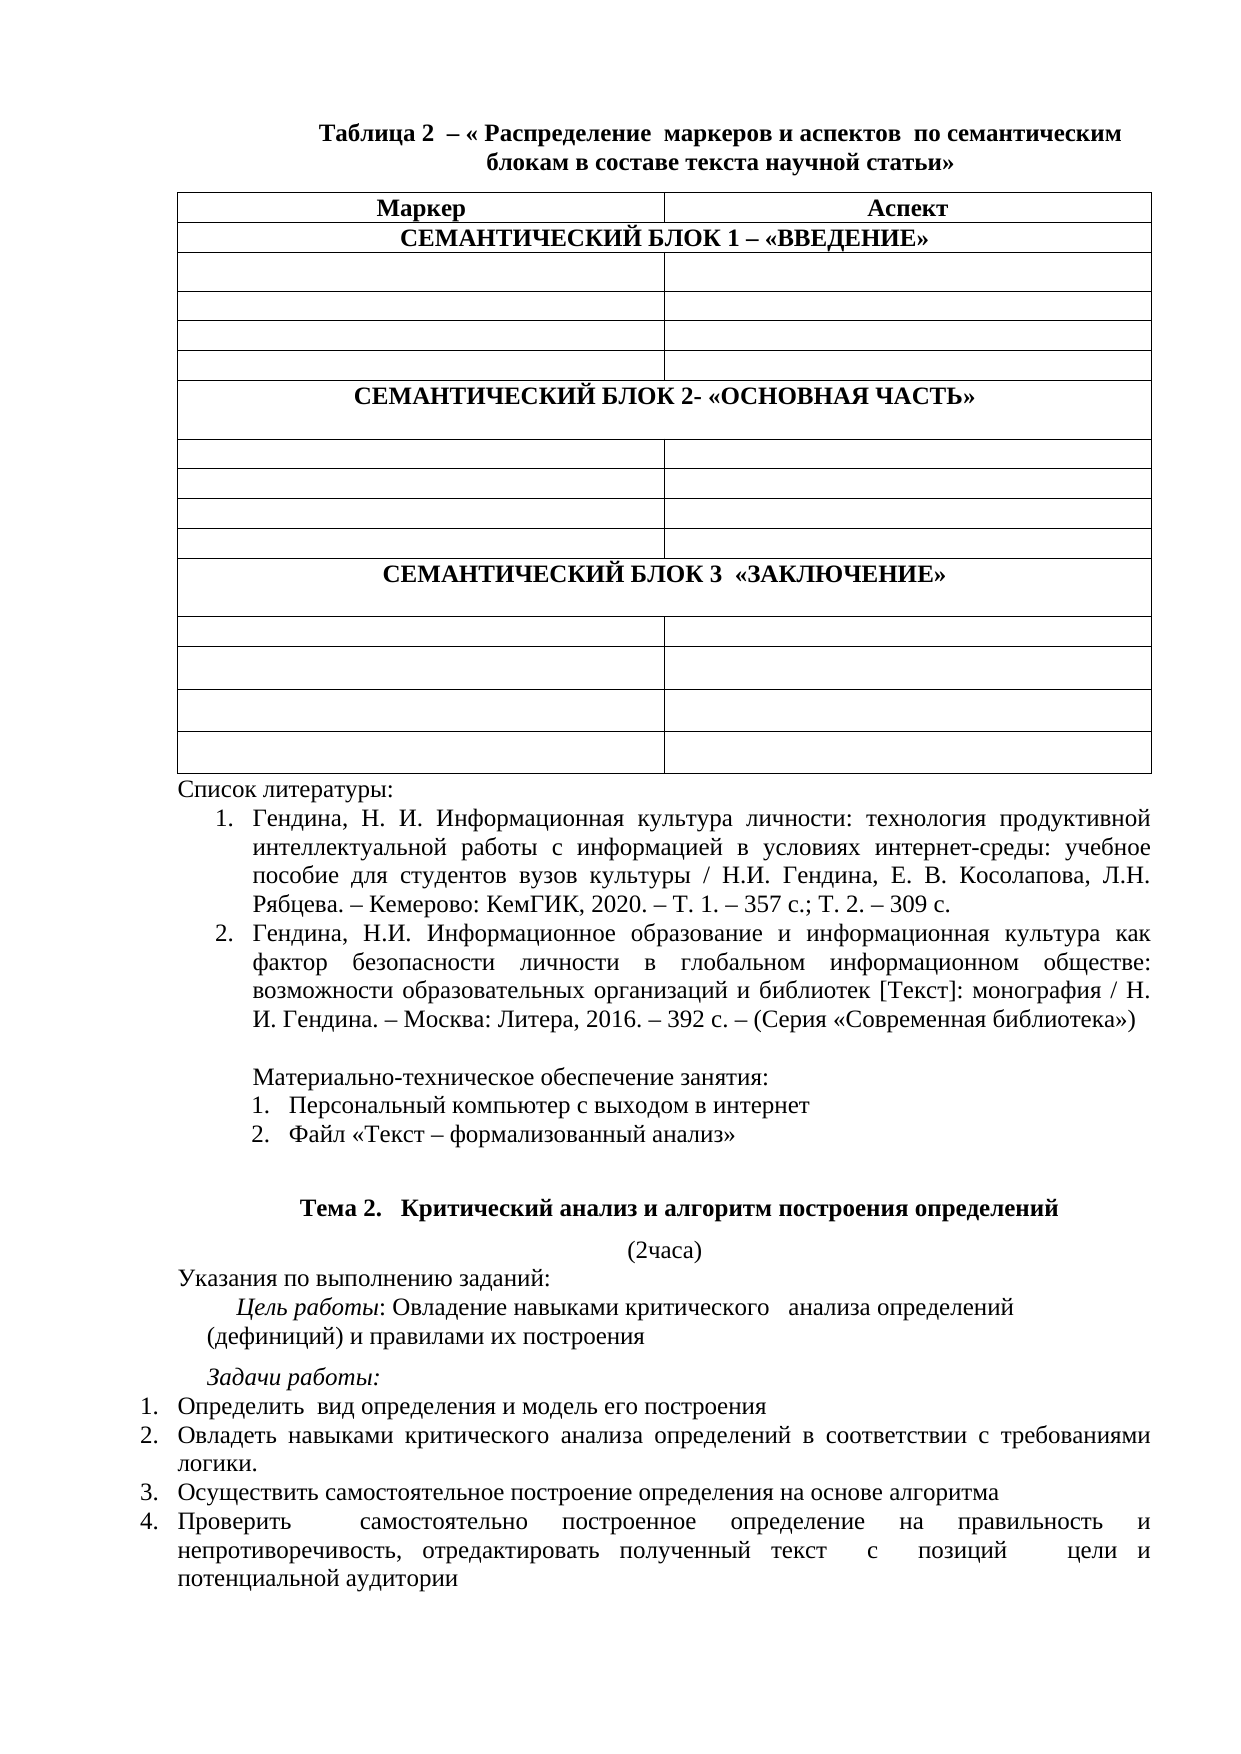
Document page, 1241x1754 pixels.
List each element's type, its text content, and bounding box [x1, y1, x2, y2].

list Файл «Текст – формализованный анализ» [251, 1119, 1152, 1148]
table_cell [665, 499, 1151, 528]
table_cell [665, 732, 1151, 773]
table_cell [178, 253, 664, 291]
table_cell [665, 529, 1151, 558]
text Указания по выполнению заданий: [177, 1263, 1152, 1292]
table_cell СЕМАНТИЧЕСКИЙ БЛОК 1 – «ВВЕДЕНИЕ» [178, 223, 1151, 252]
table_cell СЕМАНТИЧЕСКИЙ БЛОК 2- «ОСНОВНАЯ ЧАСТЬ» [178, 381, 1151, 438]
table_header Аспект [665, 193, 1151, 222]
table_cell [178, 690, 664, 731]
table_cell [178, 321, 664, 350]
text Тема 2. Критический анализ и алгоритм построения определений [207, 1193, 1152, 1222]
list Проверить самостоятельно построенное определение на правильность и непротиворечивость, отредактировать полученный текст с позиций цели и потенциальной аудитории [140, 1506, 1152, 1592]
list Гендина, Н.И. Информационное образование и информационная культура как фактор безопасности личности в глобальном информационном обществе: возможности образовательных организаций и библиотек [Текст]: монография / Н. И. Гендина. – Москва: Литера, 2016. – 392 с. – (Серия «Современная библиотека») [215, 918, 1152, 1033]
table_cell [665, 253, 1151, 291]
list Овладеть навыками критического анализа определений в соответствии с требованиями логики. [140, 1420, 1152, 1477]
table_cell [178, 469, 664, 498]
subtitle Задачи работы: [177, 1362, 1152, 1391]
table_cell [665, 469, 1151, 498]
table_cell [665, 690, 1151, 731]
table_cell [665, 647, 1151, 688]
table_cell [178, 529, 664, 558]
text Материально-техническое обеспечение занятия: [252, 1062, 1152, 1091]
table_cell [178, 351, 664, 380]
table_cell [178, 732, 664, 773]
table_cell [178, 499, 664, 528]
table_cell [178, 617, 664, 646]
table_cell [665, 440, 1151, 468]
text Цель работы: Овладение навыками критического анализа определений (дефиниций) и правилами их построения [207, 1292, 1152, 1350]
table_cell [178, 647, 664, 688]
table_cell СЕМАНТИЧЕСКИЙ БЛОК 3 «ЗАКЛЮЧЕНИЕ» [178, 559, 1151, 616]
table_cell [178, 440, 664, 468]
table_cell [665, 617, 1151, 646]
table_cell [665, 351, 1151, 380]
table_cell [178, 292, 664, 320]
text (2часа) [177, 1235, 1152, 1263]
list Персональный компьютер с выходом в интернет [251, 1091, 1152, 1119]
table_cell [665, 321, 1151, 350]
text Таблица 2 – « Распределение маркеров и аспектов по семантическим блокам в составе текста научной статьи» [289, 118, 1152, 176]
table_cell [665, 292, 1151, 320]
table_header Маркер [178, 193, 664, 222]
text Список литературы: [177, 774, 1152, 803]
list Осуществить самостоятельное построение определения на основе алгоритма [140, 1477, 1152, 1506]
list Гендина, Н. И. Информационная культура личности: технология продуктивной интеллектуальной работы с информацией в условиях интернет-среды: учебное пособие для студентов вузов культуры / Н.И. Гендина, Е. В. Косолапова, Л.Н. Рябцева. – Кемерово: КемГИК, 2020. – Т. 1. – 357 с.; Т. 2. – 309 с. [215, 803, 1152, 918]
list Определить вид определения и модель его построения [140, 1391, 1152, 1420]
